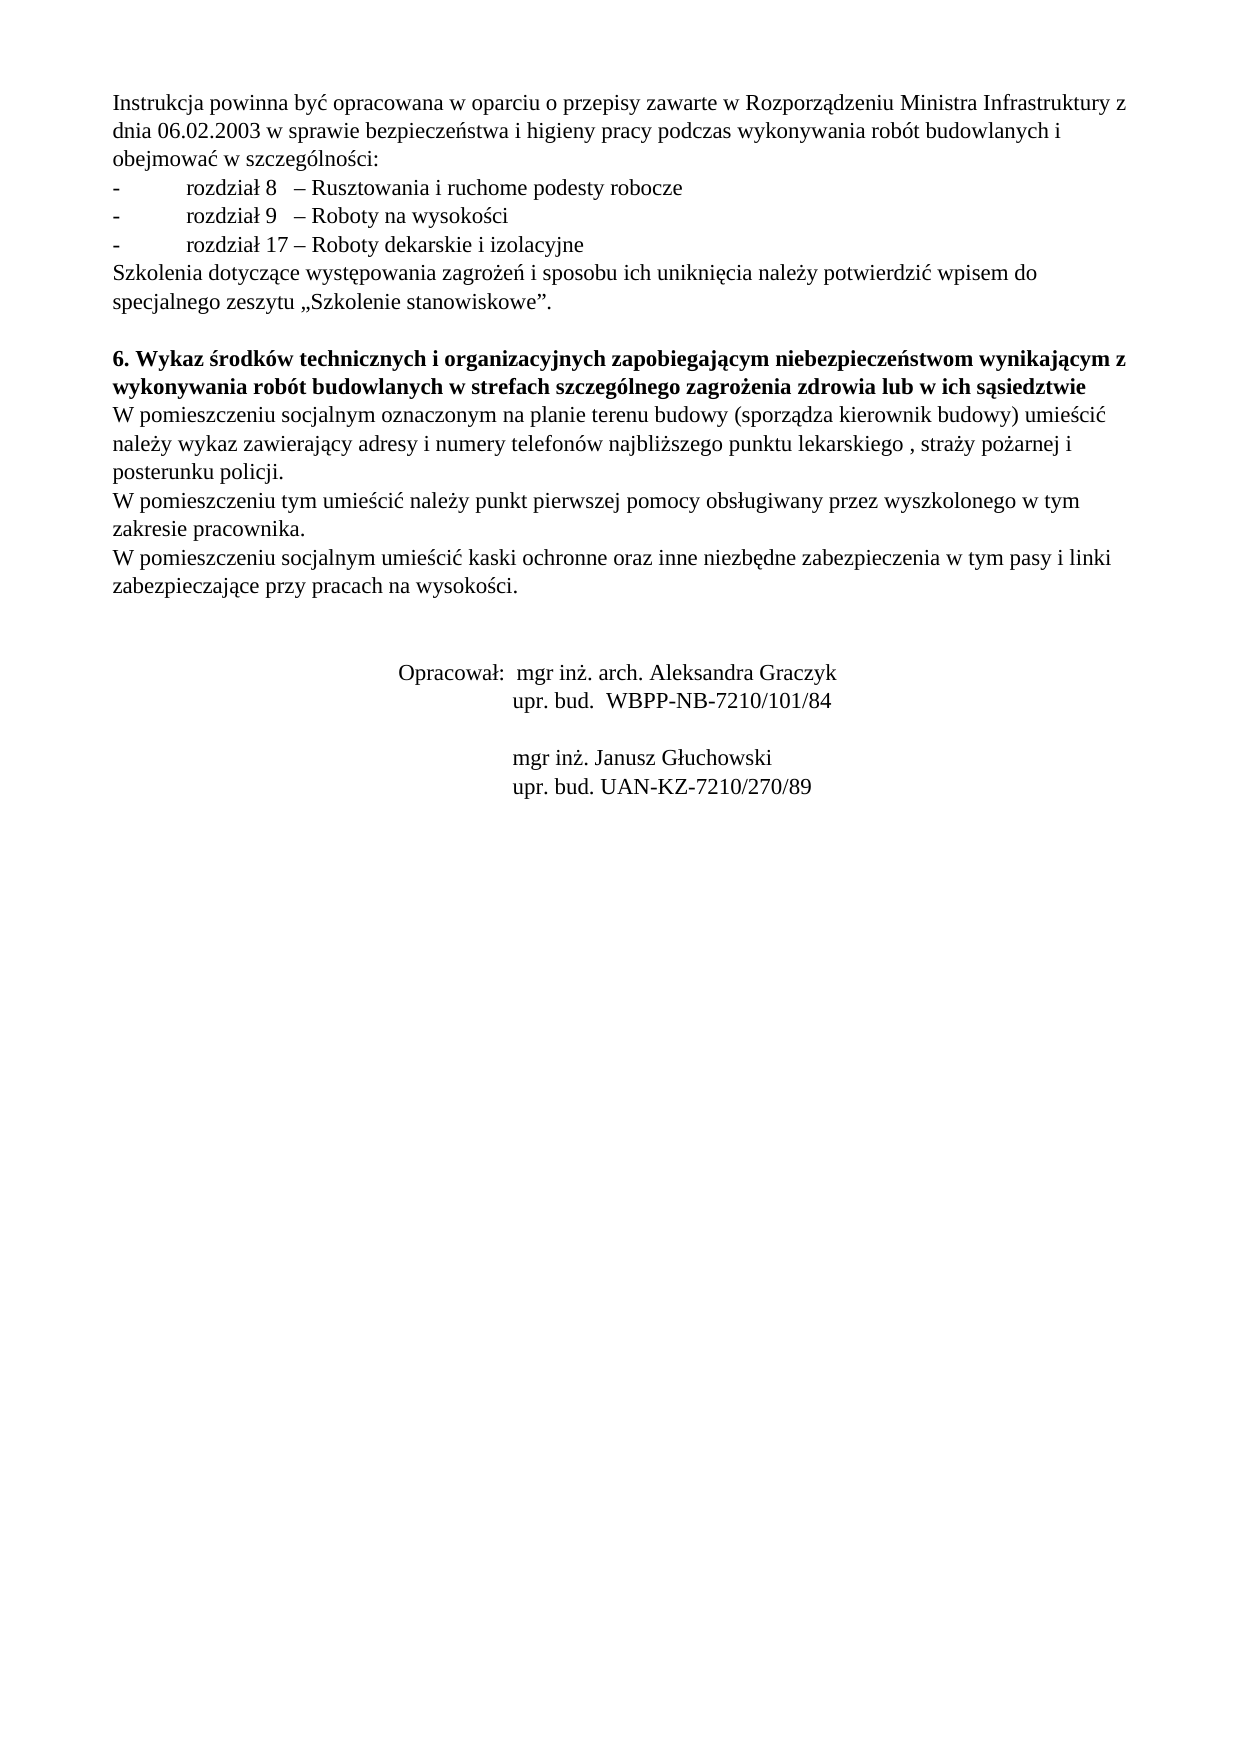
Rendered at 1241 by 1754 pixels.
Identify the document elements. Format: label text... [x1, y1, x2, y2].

text upr. bud. UAN-KZ-7210/270/89 [112, 773, 1128, 799]
text W pomieszczeniu tym umieścić należy punkt pierwszej pomocy obsługiwany przez wyszkolonego w tym zakresie pracownika. [112, 487, 1128, 542]
text - rozdział 8 – Rusztowania i ruchome podesty robocze [112, 174, 1128, 200]
text Instrukcja powinna być opracowana w oparciu o przepisy zawarte w Rozporządzeniu Ministra Infrastruktury z dnia 06.02.2003 w sprawie bezpieczeństwa i higieny pracy podczas wykonywania robót budowlanych i obejmować w szczególności: [112, 89, 1128, 172]
text W pomieszczeniu socjalnym umieścić kaski ochronne oraz inne niezbędne zabezpieczenia w tym pasy i linki zabezpieczające przy pracach na wysokości. [112, 544, 1128, 598]
text - rozdział 17 – Roboty dekarskie i izolacyjne [112, 231, 1128, 257]
text 6. Wykaz środków technicznych i organizacyjnych zapobiegającym niebezpieczeństwom wynikającym z wykonywania robót budowlanych w strefach szczególnego zagrożenia zdrowia lub w ich sąsiedztwie [112, 344, 1128, 399]
text upr. bud. WBPP-NB-7210/101/84 [112, 687, 1128, 714]
text - rozdział 9 – Roboty na wysokości [112, 202, 1128, 229]
text mgr inż. Janusz Głuchowski [112, 744, 1128, 771]
text Opracował: mgr inż. arch. Aleksandra Graczyk [112, 659, 1128, 685]
text W pomieszczeniu socjalnym oznaczonym na planie terenu budowy (sporządza kierownik budowy) umieścić należy wykaz zawierający adresy i numery telefonów najbliższego punktu lekarskiego , straży pożarnej i posterunku policji. [112, 401, 1128, 485]
text Szkolenia dotyczące występowania zagrożeń i sposobu ich uniknięcia należy potwierdzić wpisem do specjalnego zeszytu „Szkolenie stanowiskowe”. [112, 259, 1128, 314]
